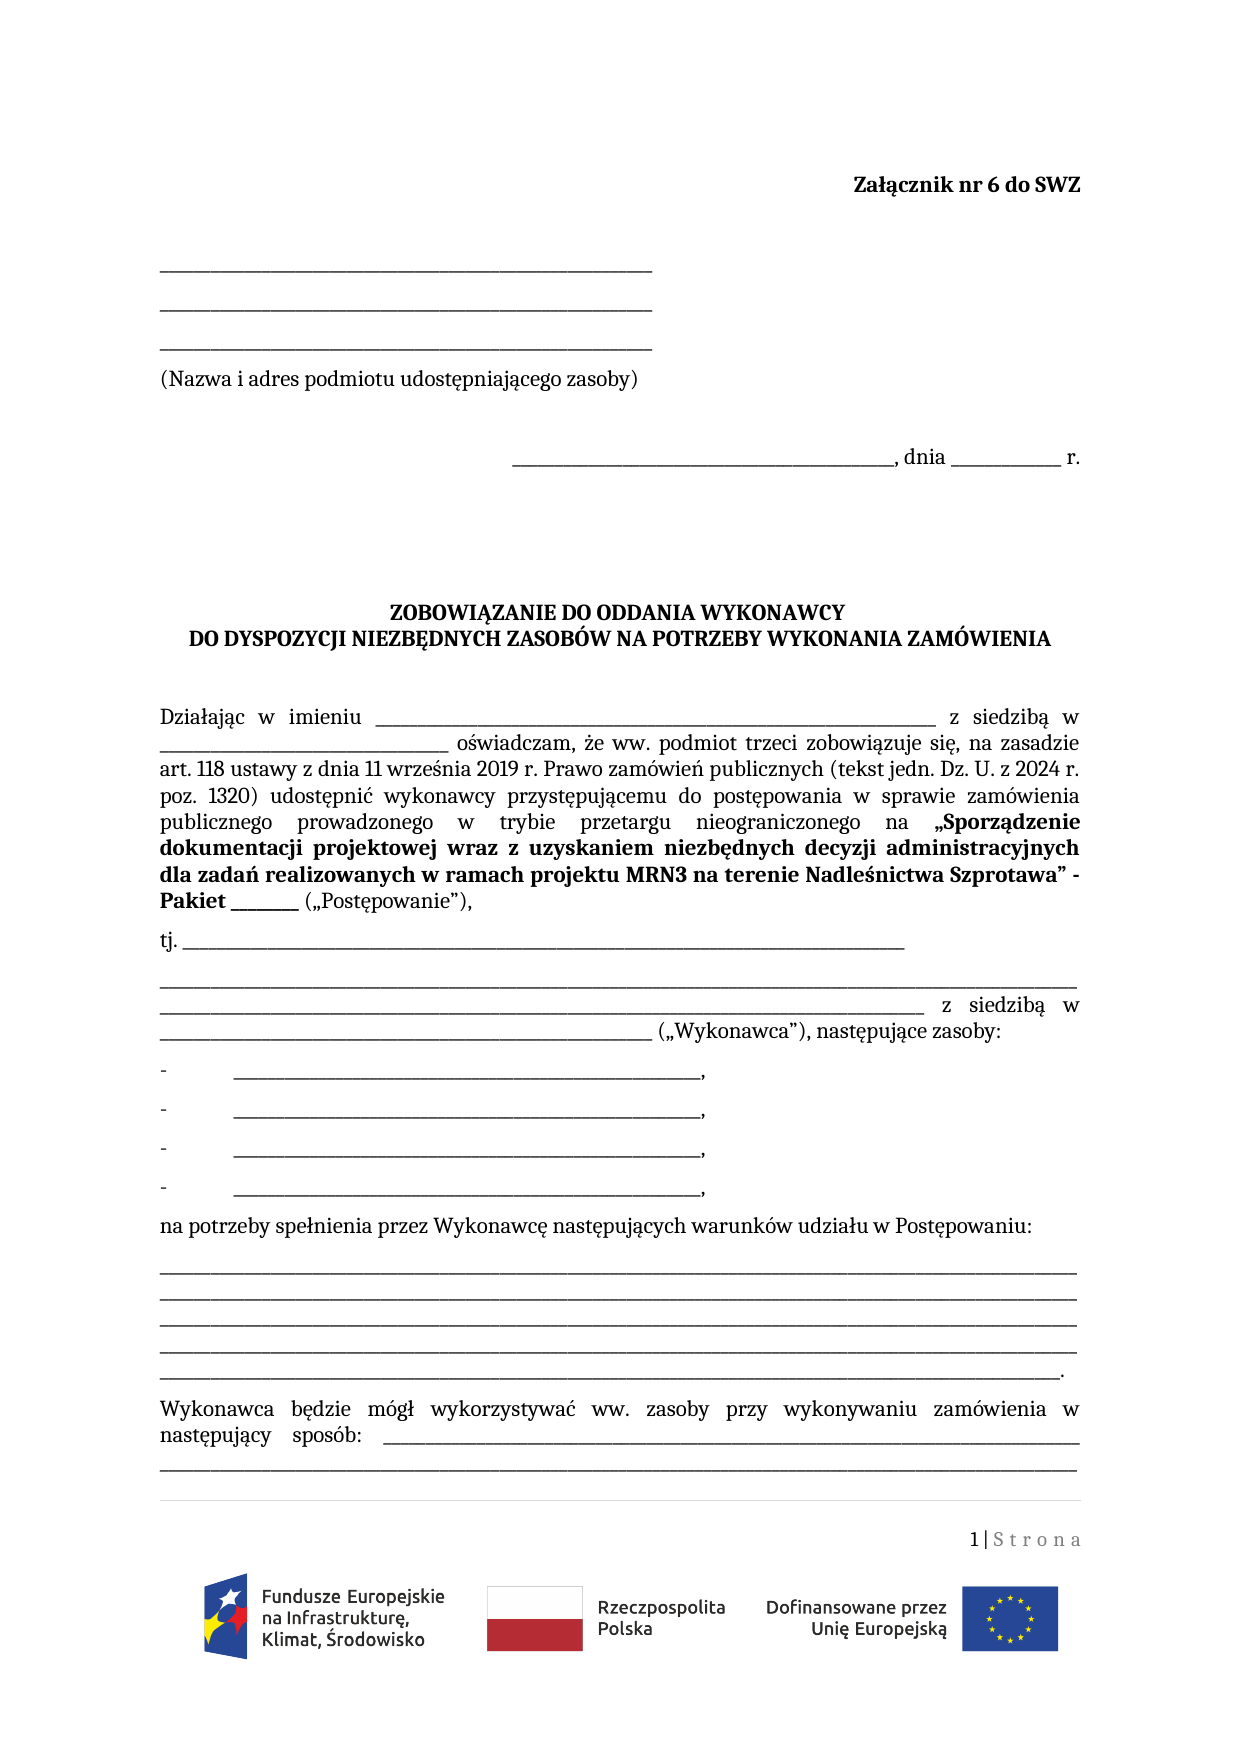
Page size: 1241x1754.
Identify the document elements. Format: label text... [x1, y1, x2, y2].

text __________________________________________________________________________________________________________________________________________________________________________________________________________________________________________________________________________________________________________________________________________________________________________________________________________________________________________________________________________________________________________________________________________________________. [159, 1251, 1081, 1383]
text (Nazwa i adres podmiotu udostępniającego zasoby) [159, 366, 1081, 393]
text _____________________________________________, dnia _____________ r. [159, 444, 1081, 470]
text - _______________________________________________________, [159, 1096, 1081, 1122]
text - _______________________________________________________, [159, 1174, 1081, 1200]
text ______________________________________________________________________________________________________________________________________________________________________________________________________ z siedzibą w __________________________________________________________ („Wykonawca”), następujące zasoby: [159, 966, 1081, 1045]
text - _______________________________________________________, [159, 1135, 1081, 1161]
text tj. _____________________________________________________________________________________ [159, 927, 1081, 953]
text na potrzeby spełnienia przez Wykonawcę następujących warunków udziału w Postępowaniu: [159, 1213, 1081, 1239]
text Działając w imieniu __________________________________________________________________ z siedzibą w __________________________________ oświadczam, że ww. podmiot trzeci zobowiązuje się, na zasadzie art. 118 ustawy z dnia 11 września 2019 r. Prawo zamówień publicznych (tekst jedn. Dz. U. z 2024 r. poz. 1320) udostępnić wykonawcy przystępującemu do postępowania w sprawie zamówienia publicznego prowadzonego w trybie przetargu nieograniczonego na „Sporządzenie dokumentacji projektowej wraz z uzyskaniem niezbędnych decyzji administracyjnych dla zadań realizowanych w ramach projektu MRN3 na terenie Nadleśnictwa Szprotawa” - Pakiet ________ („Postępowanie”), [159, 703, 1081, 914]
text __________________________________________________________ [159, 250, 1081, 276]
text ZOBOWIĄZANIE DO ODDANIA WYKONAWCY DO DYSPOZYCJI NIEZBĘDNYCH ZASOBÓW NA POTRZEBY WYKONANIA ZAMÓWIENIA [159, 599, 1081, 652]
picture [183, 1551, 1081, 1681]
text __________________________________________________________ [159, 327, 1081, 354]
text - _______________________________________________________, [159, 1057, 1081, 1083]
text Załącznik nr 6 do SWZ [159, 172, 1081, 198]
text __________________________________________________________ [159, 288, 1081, 315]
